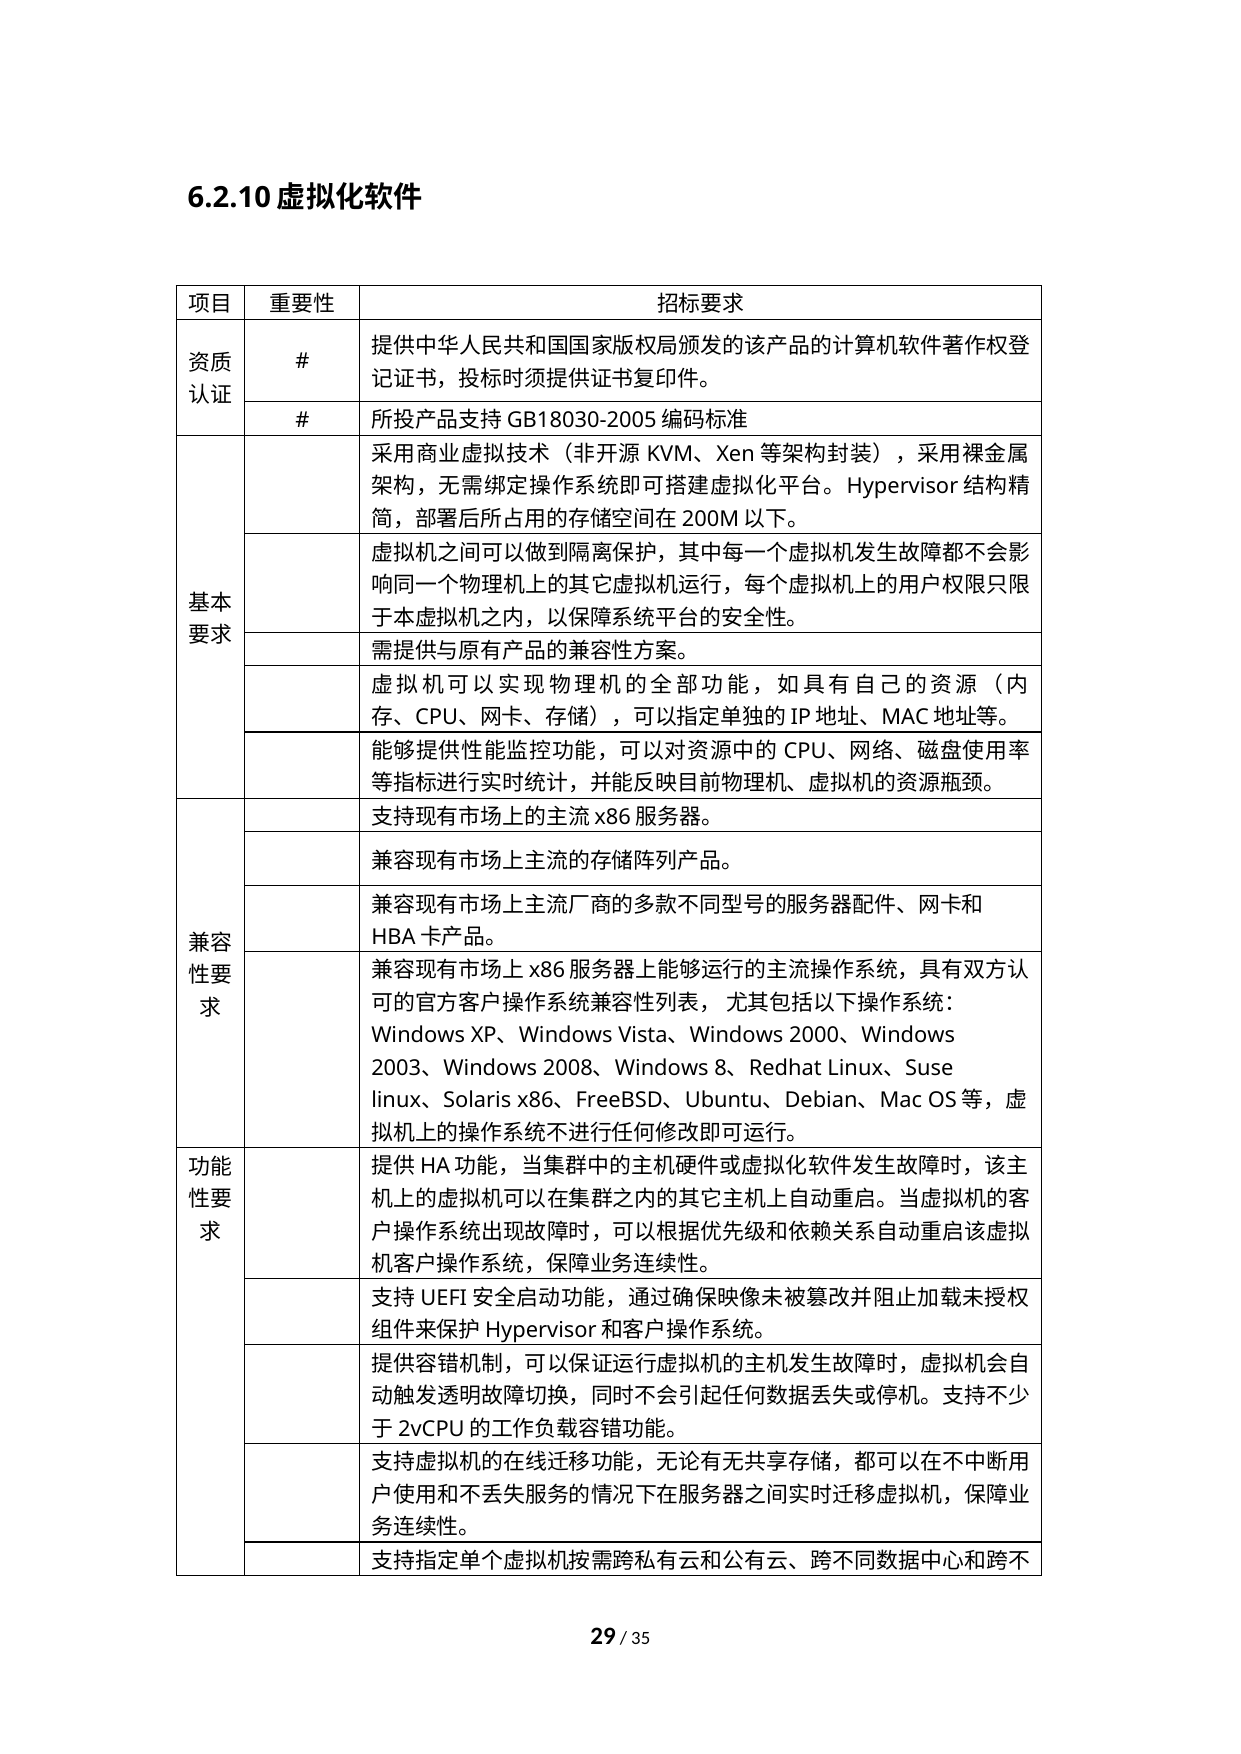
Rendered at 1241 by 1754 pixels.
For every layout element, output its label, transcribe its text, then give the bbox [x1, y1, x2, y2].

table_cell [245, 1148, 359, 1278]
table_cell [245, 799, 359, 831]
table_cell 资质认证 [177, 320, 244, 435]
table_cell [245, 952, 359, 1147]
table_cell # [245, 402, 359, 435]
table_cell 兼容现有市场上主流厂商的多款不同型号的服务器配件、网卡和HBA卡产品。 [360, 886, 1041, 951]
table_cell [245, 666, 359, 731]
table_header 项目 [177, 286, 244, 318]
table_cell # [245, 320, 359, 401]
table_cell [360, 1543, 1041, 1575]
table_cell [245, 534, 359, 632]
table_cell [245, 733, 359, 797]
table_cell 兼容现有市场上x86服务器上能够运行的主流操作系统，具有双方认可的官方客户操作系统兼容性列表， 尤其包括以下操作系统：Windows XP、Windows Vista、Windows 2000、Windows 2003、Windows 2008、Windows 8、Redhat Linux、Suse linux、Solaris x86、FreeBSD、Ubuntu、Debian、Mac OS等，虚拟机上的操作系统不进行任何修改即可运行。 [360, 952, 1041, 1147]
table_cell [245, 1543, 359, 1575]
table_cell [245, 1345, 359, 1443]
table_cell [245, 886, 359, 951]
table_cell 提供HA功能，当集群中的主机硬件或虚拟化软件发生故障时，该主机上的虚拟机可以在集群之内的其它主机上自动重启。当虚拟机的客户操作系统出现故障时，可以根据优先级和依赖关系自动重启该虚拟机客户操作系统，保障业务连续性。 [360, 1148, 1041, 1278]
table_cell 支持虚拟机的在线迁移功能，无论有无共享存储，都可以在不中断用户使用和不丢失服务的情况下在服务器之间实时迁移虚拟机，保障业务连续性。 [360, 1444, 1041, 1541]
table_cell 所投产品支持GB18030-2005编码标准 [360, 402, 1041, 435]
table_cell [245, 633, 359, 665]
table_cell [245, 1279, 359, 1344]
table_cell 支持UEFI安全启动功能，通过确保映像未被篡改并阻止加载未授权组件来保护Hypervisor和客户操作系统。 [360, 1279, 1041, 1344]
subtitle 6.2.10虚拟化软件 [187, 162, 1053, 227]
table_header 重要性 [245, 286, 359, 318]
table_cell [245, 1444, 359, 1541]
table_cell 能够提供性能监控功能，可以对资源中的CPU、网络、磁盘使用率等指标进行实时统计，并能反映目前物理机、虚拟机的资源瓶颈。 [360, 733, 1041, 797]
table_header 招标要求 [360, 286, 1041, 318]
table_cell [245, 832, 359, 885]
table_cell 兼容性要求 [177, 799, 244, 1147]
table_cell 虚拟机可以实现物理机的全部功能，如具有自己的资源（内存、CPU、网卡、存储），可以指定单独的IP地址、MAC地址等。 [360, 666, 1041, 731]
table_cell 支持现有市场上的主流x86服务器。 [360, 799, 1041, 831]
table_cell 基本要求 [177, 436, 244, 797]
table_cell 提供容错机制，可以保证运行虚拟机的主机发生故障时，虚拟机会自动触发透明故障切换，同时不会引起任何数据丢失或停机。支持不少于 2vCPU的工作负载容错功能。 [360, 1345, 1041, 1443]
table_cell 功能性要求 [177, 1148, 244, 1575]
table_cell 虚拟机之间可以做到隔离保护，其中每一个虚拟机发生故障都不会影响同一个物理机上的其它虚拟机运行，每个虚拟机上的用户权限只限于本虚拟机之内，以保障系统平台的安全性。 [360, 534, 1041, 632]
table_cell 采用商业虚拟技术（非开源KVM、Xen等架构封装），采用裸金属架构，无需绑定操作系统即可搭建虚拟化平台。Hypervisor结构精简，部署后所占用的存储空间在200M以下。 [360, 436, 1041, 533]
table_cell [245, 436, 359, 533]
table_cell 需提供与原有产品的兼容性方案。 [360, 633, 1041, 665]
table_cell 提供中华人民共和国国家版权局颁发的该产品的计算机软件著作权登记证书，投标时须提供证书复印件。 [360, 320, 1041, 401]
table_cell 兼容现有市场上主流的存储阵列产品。 [360, 832, 1041, 885]
